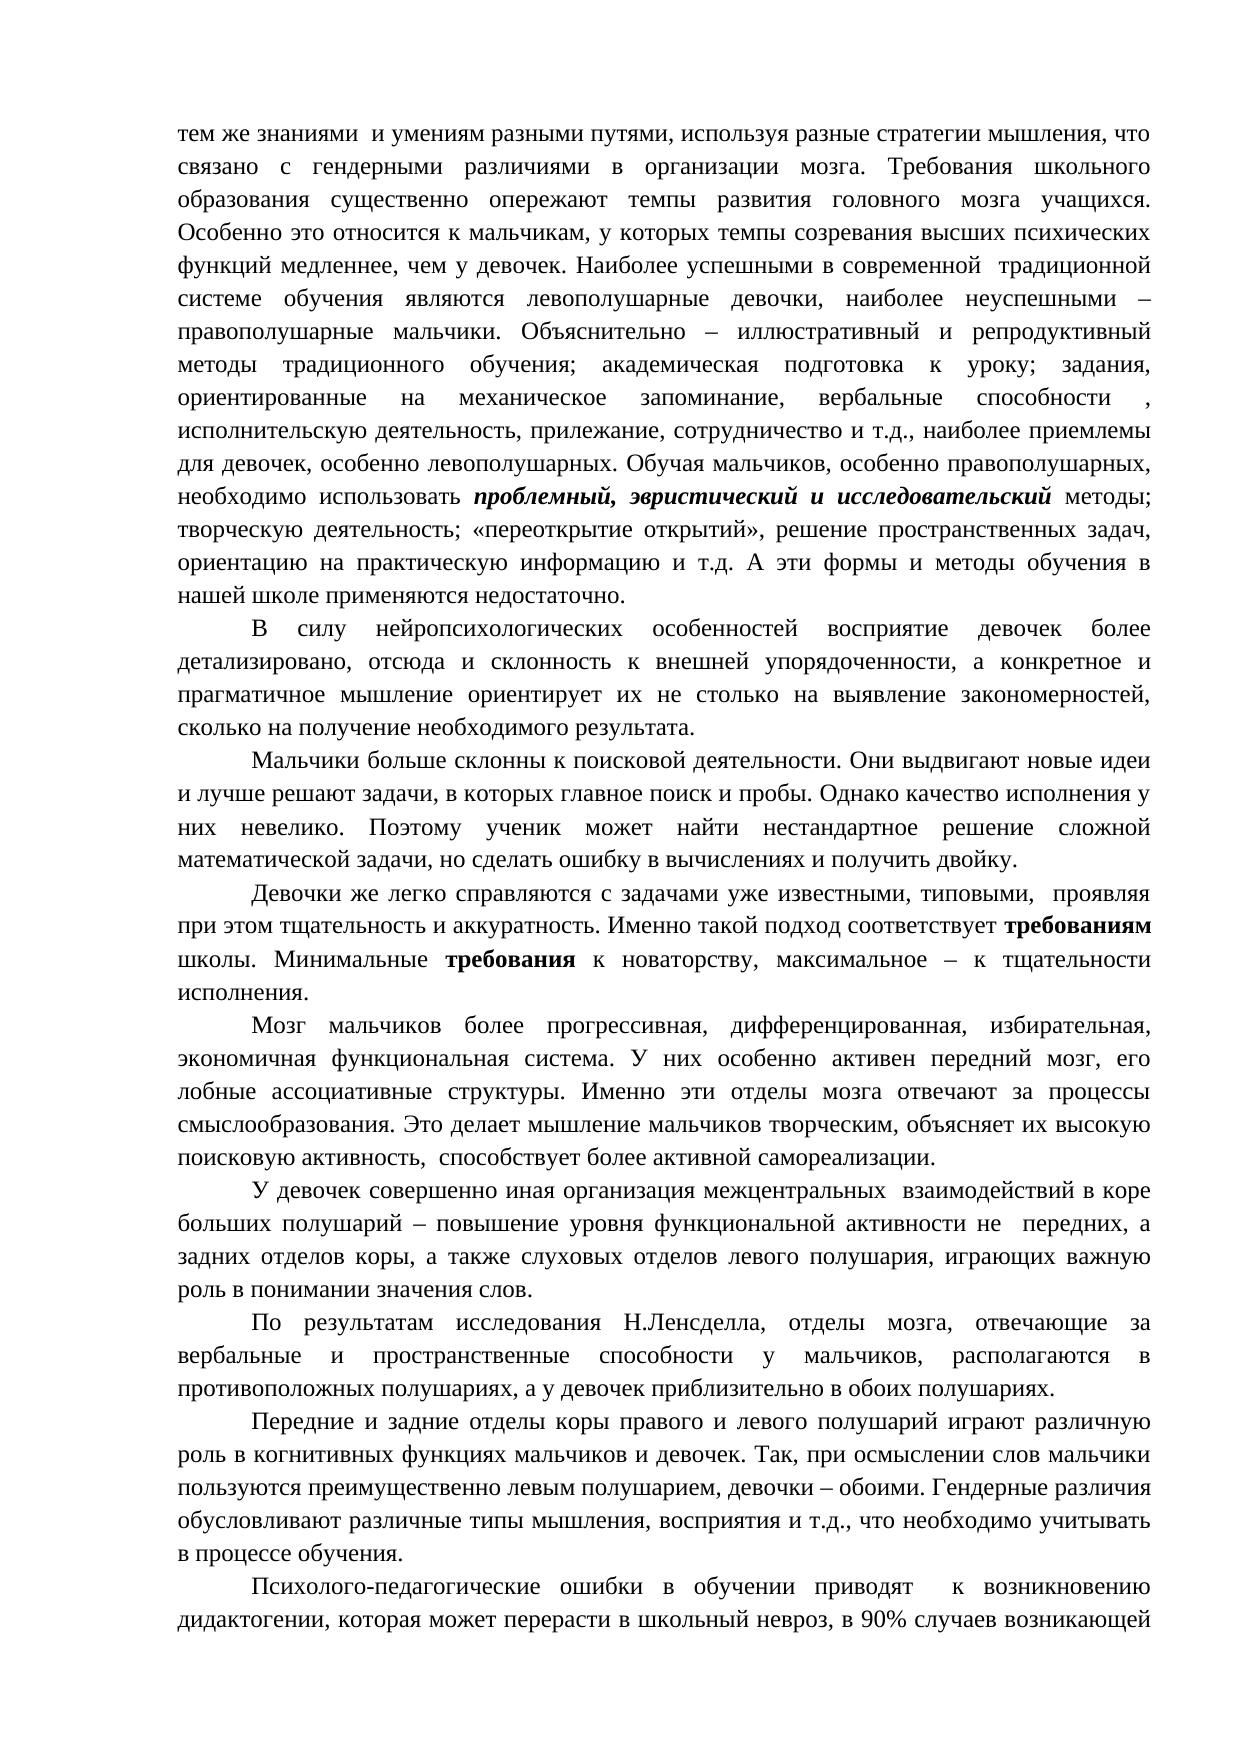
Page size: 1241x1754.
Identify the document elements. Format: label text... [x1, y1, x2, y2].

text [177, 1571, 1152, 1633]
text В силу нейропсихологических особенностей восприятие девочек более детализировано, отсюда и склонность к внешней упорядоченности, а конкретное и прагматичное мышление ориентирует их не столько на выявление закономерностей, сколько на получение необходимого результата. [177, 613, 1152, 741]
text Девочки же легко справляются с задачами уже известными, типовыми, проявляя при этом тщательность и аккуратность. Именно такой подход соответствует требованиям школы. Минимальные требования к новаторству, максимальное – к тщательности исполнения. [177, 878, 1152, 1005]
text Мозг мальчиков более прогрессивная, дифференцированная, избирательная, экономичная функциональная система. У них особенно активен передний мозг, его лобные ассоциативные структуры. Именно эти отделы мозга отвечают за процессы смыслообразования. Это делает мышление мальчиков творческим, объясняет их высокую поисковую активность, способствует более активной самореализации. [177, 1010, 1152, 1171]
text Мальчики больше склонны к поисковой деятельности. Они выдвигают новые идеи и лучше решают задачи, в которых главное поиск и пробы. Однако качество исполнения у них невелико. Поэтому ученик может найти нестандартное решение сложной математической задачи, но сделать ошибку в вычислениях и получить двойку. [177, 746, 1152, 873]
text По результатам исследования Н.Ленсделла, отделы мозга, отвечающие за вербальные и пространственные способности у мальчиков, располагаются в противоположных полушариях, а у девочек приблизительно в обоих полушариях. [177, 1307, 1152, 1402]
text У девочек совершенно иная организация межцентральных взаимодействий в коре больших полушарий – повышение уровня функциональной активности не передних, а задних отделов коры, а также слуховых отделов левого полушария, играющих важную роль в понимании значения слов. [177, 1175, 1152, 1303]
text Передние и задние отделы коры правого и левого полушарий играют различную роль в когнитивных функциях мальчиков и девочек. Так, при осмыслении слов мальчики пользуются преимущественно левым полушарием, девочки – обоими. Гендерные различия обусловливают различные типы мышления, восприятия и т.д., что необходимо учитывать в процессе обучения. [177, 1406, 1152, 1567]
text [177, 118, 1152, 609]
